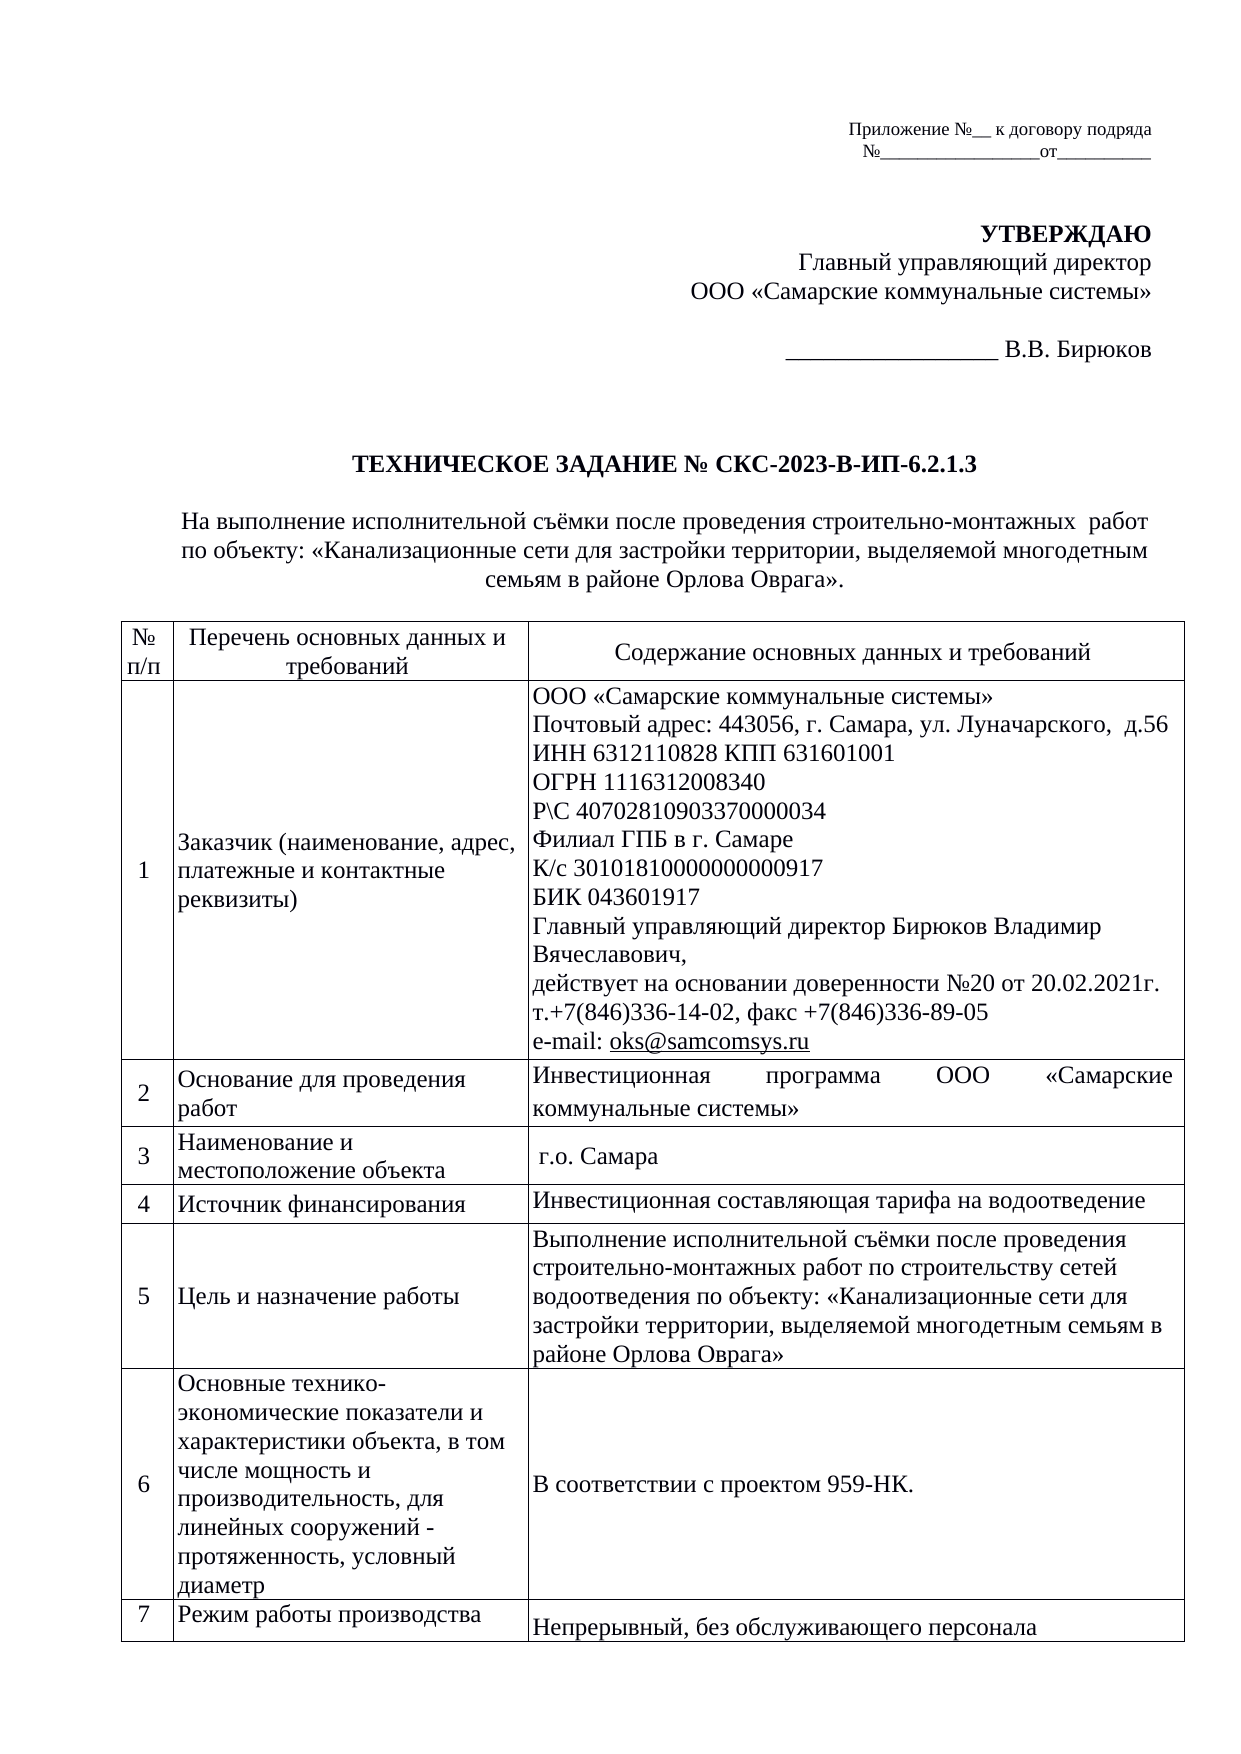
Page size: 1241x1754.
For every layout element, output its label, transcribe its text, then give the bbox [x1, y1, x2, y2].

table_header Содержание основных данных и требований [529, 622, 1184, 680]
table_cell 4 [122, 1185, 173, 1223]
table_cell 6 [122, 1369, 173, 1598]
text ООО «Самарские коммунальные системы» [177, 276, 1152, 305]
text На выполнение исполнительной съёмки после проведения строительно-монтажных работ по объекту: «Канализационные сети для застройки территории, выделяемой многодетным семьям в районе Орлова Оврага». [177, 506, 1152, 592]
table_cell Наименование и местоположение объекта [174, 1127, 528, 1184]
table_cell 7 [122, 1600, 173, 1641]
table_cell Цель и назначение работы [174, 1224, 528, 1367]
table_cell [174, 1600, 528, 1641]
text №_________________от__________ [165, 140, 1152, 161]
text УТВЕРЖДАЮ [165, 219, 1152, 247]
table_cell 5 [122, 1224, 173, 1367]
table_cell Заказчик (наименование, адрес, платежные и контактные реквизиты) [174, 681, 528, 1059]
text _________________ В.В. Бирюков [177, 334, 1152, 362]
table_cell Основные технико-экономические показатели и характеристики объекта, в том числе мощность и производительность, для линейных сооружений - протяженность, условный диаметр [174, 1369, 528, 1598]
table_cell г.о. Самара [529, 1127, 1184, 1184]
table_header № п/п [122, 622, 173, 680]
table_cell В соответствии с проектом 959-НК. [529, 1369, 1184, 1598]
table_cell Инвестиционная программа ООО «Самарские коммунальные системы» [529, 1060, 1184, 1126]
table_cell 2 [122, 1060, 173, 1126]
text Главный управляющий директор [165, 247, 1152, 276]
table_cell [529, 1600, 1184, 1641]
table_cell ООО «Самарские коммунальные системы» Почтовый адрес: 443056, г. Самара, ул. Луначарского, д.56 ИНН 6312110828 КПП 631601001 ОГРН 1116312008340 Р\С 40702810903370000034 Филиал ГПБ в г. Самаре К/с 30101810000000000917 БИК 043601917 Главный управляющий директор Бирюков Владимир Вячеславович, действует на основании доверенности №20 от 20.02.2021г. т.+7(846)336-14-02, факс +7(846)336-89-05 е-mail: oks@samcomsys.ru [529, 681, 1184, 1059]
table_cell 1 [122, 681, 173, 1059]
table_header Перечень основных данных и требований [174, 622, 528, 680]
subtitle ТЕХНИЧЕСКОЕ ЗАДАНИЕ № СКС-2023-В-ИП-6.2.1.3 [177, 449, 1152, 477]
text Приложение №__ к договору подряда [165, 118, 1152, 140]
table_cell Основание для проведения работ [174, 1060, 528, 1126]
table_cell Источник финансирования [174, 1185, 528, 1223]
table_cell Инвестиционная составляющая тарифа на водоотведение [529, 1185, 1184, 1223]
table_cell 3 [122, 1127, 173, 1184]
